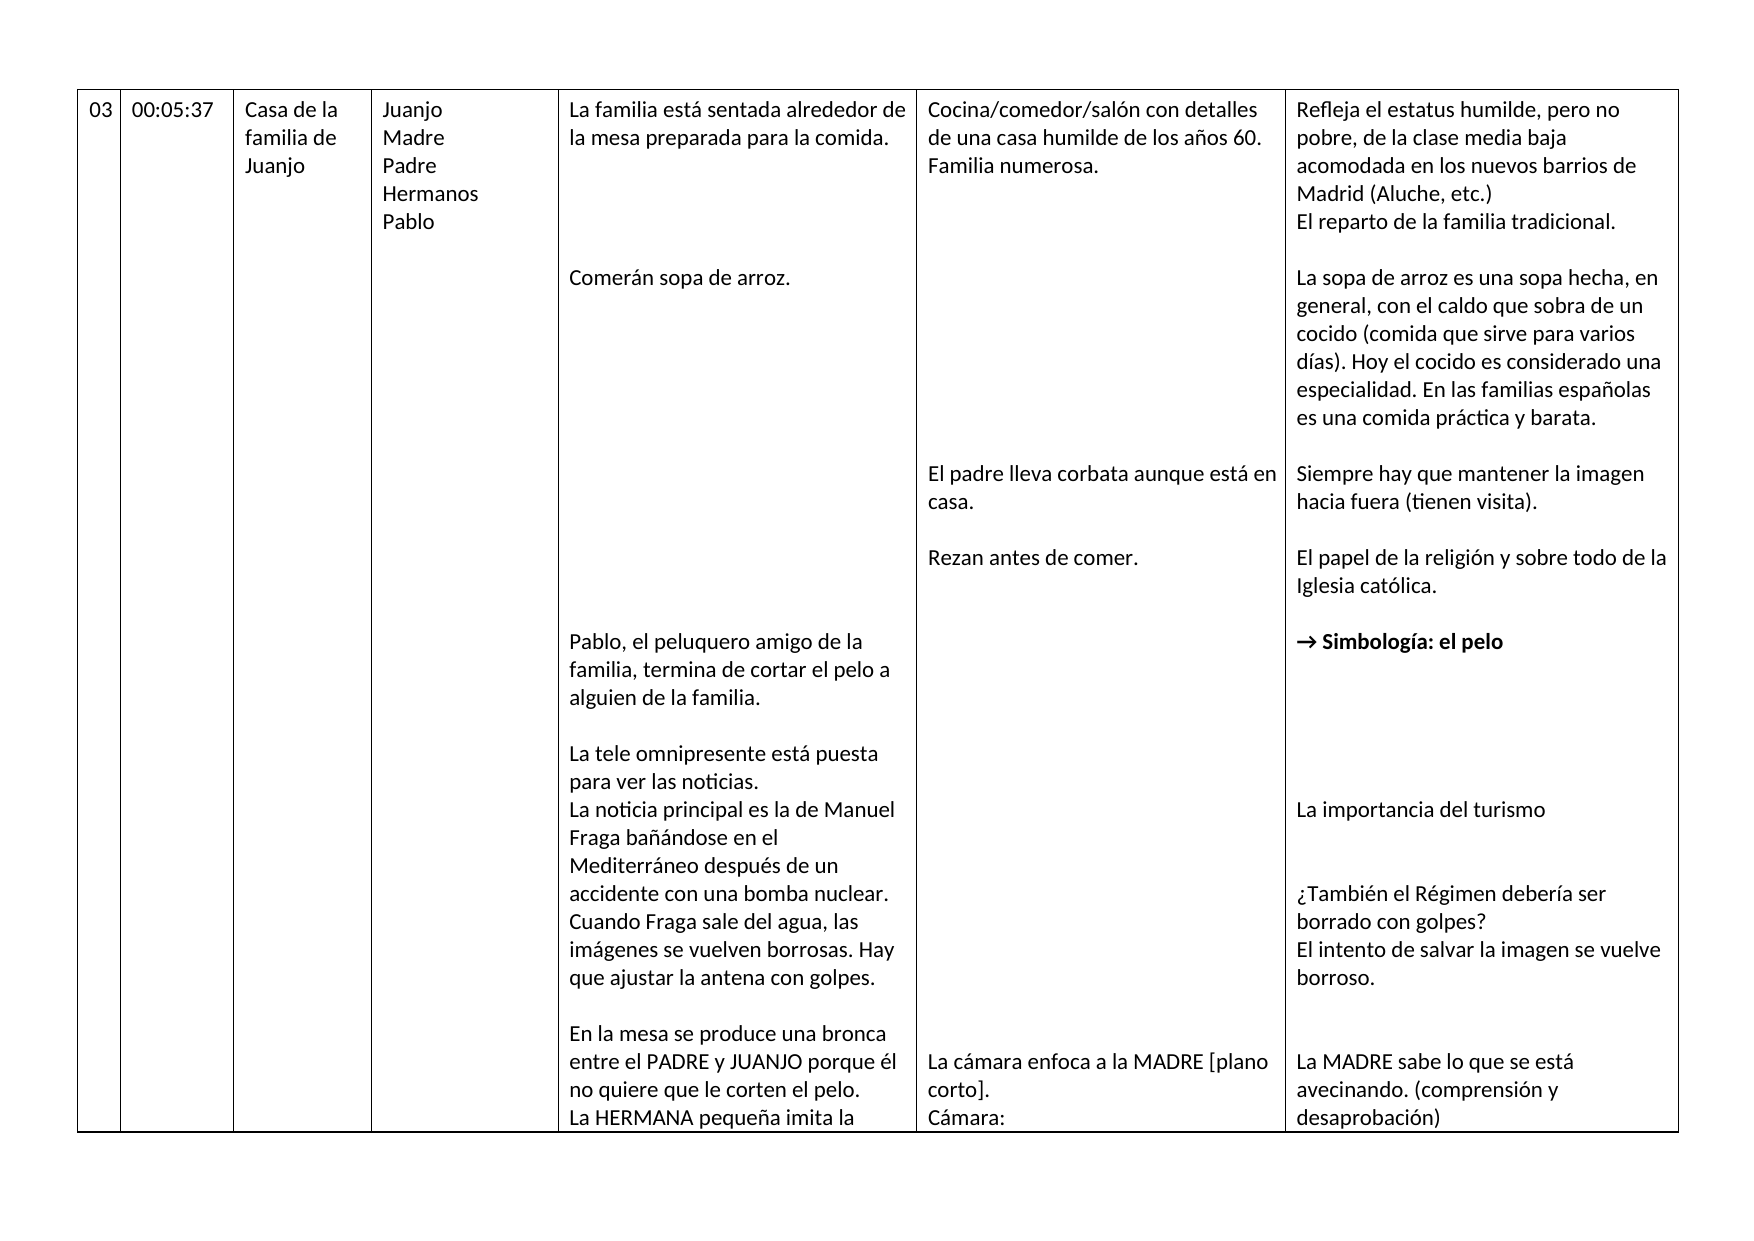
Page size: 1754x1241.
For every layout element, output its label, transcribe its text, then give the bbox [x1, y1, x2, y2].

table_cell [234, 90, 371, 1131]
table_cell 03 [78, 90, 120, 1131]
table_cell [1286, 90, 1678, 1131]
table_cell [559, 90, 916, 1131]
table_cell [917, 90, 1285, 1131]
table_cell 00:05:37 [121, 90, 233, 1131]
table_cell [372, 90, 558, 1131]
